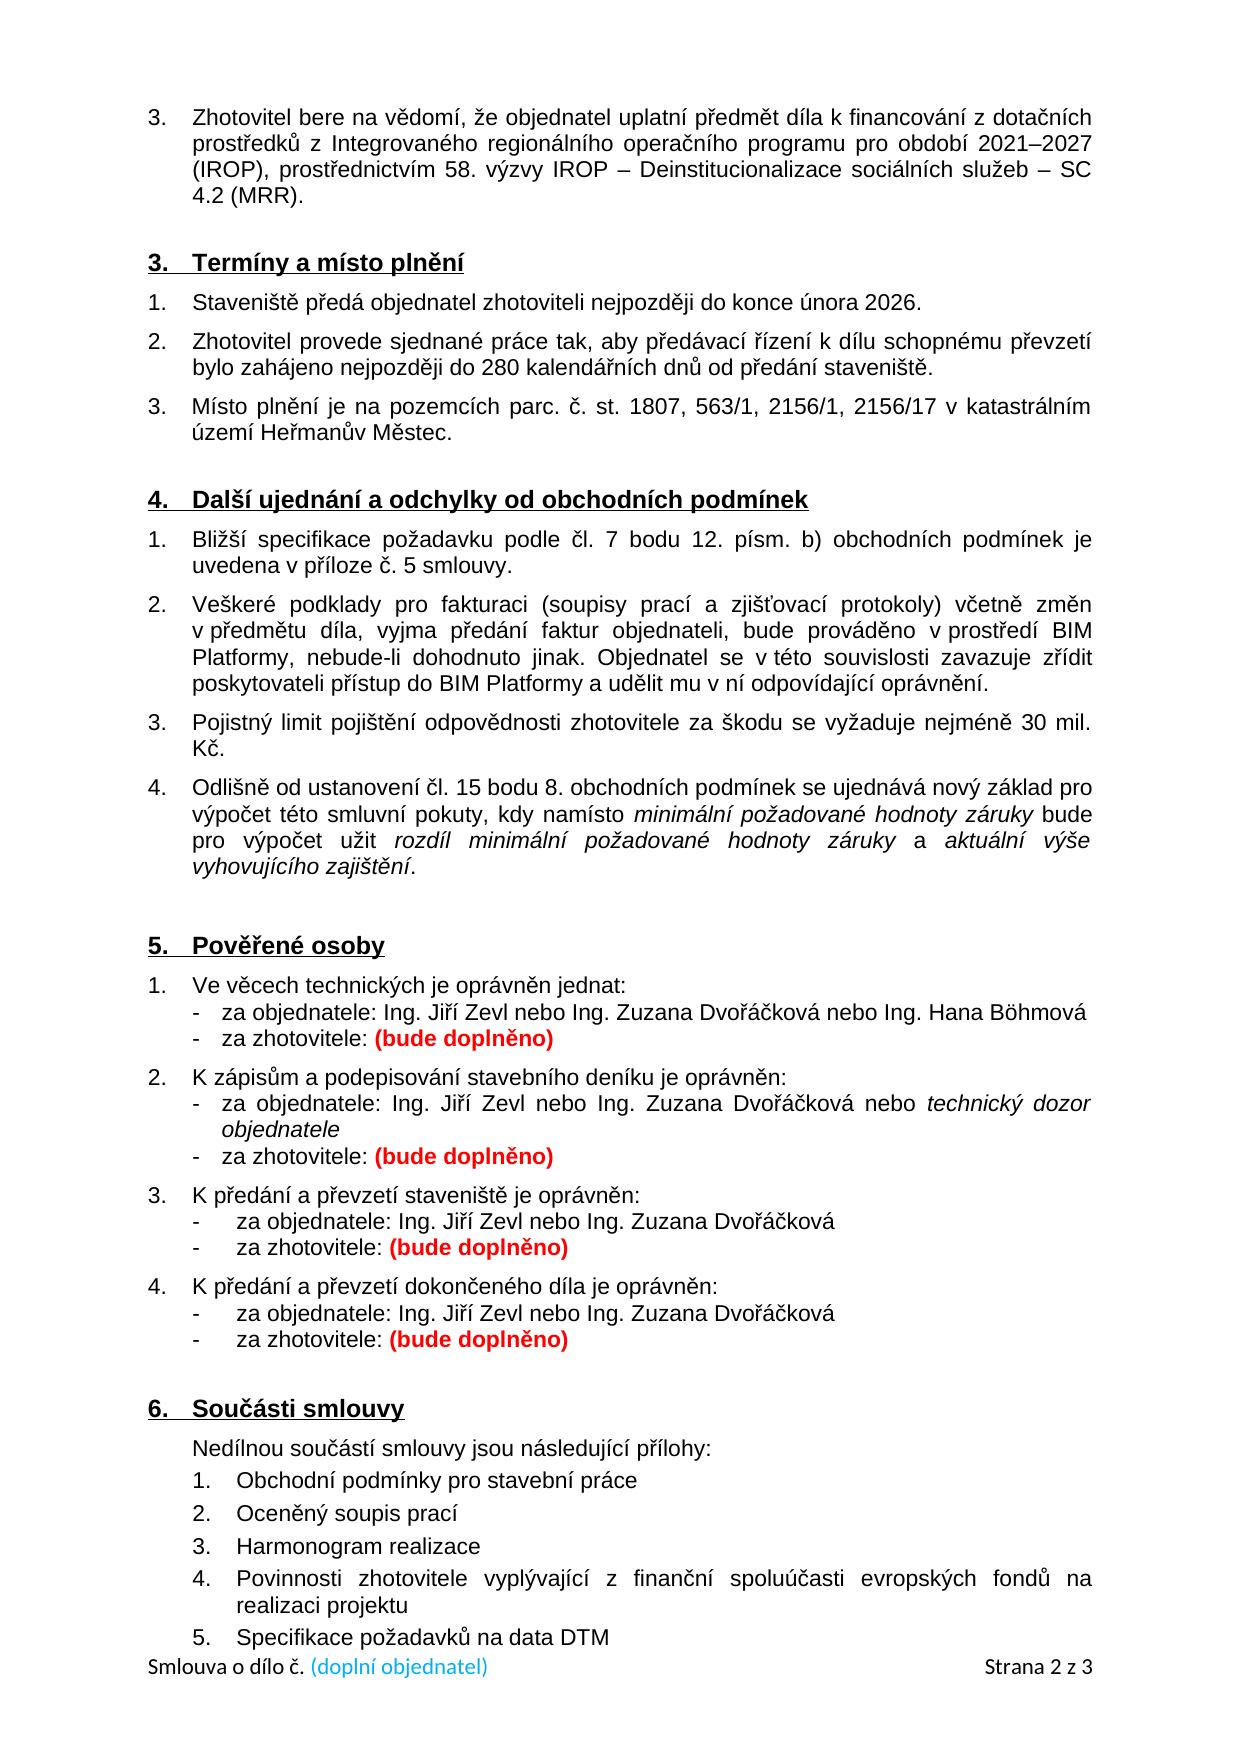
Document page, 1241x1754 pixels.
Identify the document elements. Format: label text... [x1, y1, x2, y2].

list za objednatele: Ing. Jiří Zevl nebo Ing. Zuzana Dvořáčková [192, 1299, 1093, 1326]
text 5. Specifikace požadavků na data DTM [192, 1624, 1093, 1651]
list 1. Bližší specifikace požadavku podle čl. 7 bodu 12. písm. b) obchodních podmínek je uvedena v příloze č. 5 smlouvy. [148, 526, 1093, 578]
list 4. Odlišně od ustanovení čl. 15 bodu 8. obchodních podmínek se ujednává nový základ pro výpočet této smluvní pokuty, kdy namísto minimální požadované hodnoty záruky bude pro výpočet užit rozdíl minimální požadované hodnoty záruky a aktuální výše vyhovujícího zajištění. [148, 774, 1093, 879]
list 4. Další ujednání a odchylky od obchodních podmínek [148, 484, 1093, 513]
list 3. Termíny a místo plnění [148, 248, 1093, 276]
text 3. Zhotovitel bere na vědomí, že objednatel uplatní předmět díla k financování z dotačních prostředků z Integrovaného regionálního operačního programu pro období 2021–2027 (IROP), prostřednictvím 58. výzvy IROP – Deinstitucionalizace sociálních služeb – SC 4.2 (MRR). [148, 103, 1093, 209]
text 4. Povinnosti zhotovitele vyplývající z finanční spoluúčasti evropských fondů na realizaci projektu [192, 1565, 1093, 1618]
list za objednatele: Ing. Jiří Zevl nebo Ing. Zuzana Dvořáčková nebo Ing. Hana Böhmová [192, 998, 1093, 1025]
text 2. Oceněný soupis prací [192, 1500, 1093, 1526]
list 5. Pověřené osoby [148, 931, 1093, 960]
list za zhotovitele: (bude doplněno) [192, 1143, 1093, 1169]
list 3. Pojistný limit pojištění odpovědnosti zhotovitele za škodu se vyžaduje nejméně 30 mil. Kč. [148, 709, 1093, 762]
text 3. Místo plnění je na pozemcích parc. č. st. 1807, 563/1, 2156/1, 2156/17 v katastrálním území Heřmanův Městec. [148, 393, 1093, 446]
list 6. Součásti smlouvy [148, 1393, 1093, 1422]
list K předání a převzetí dokončeného díla je oprávněn: [148, 1273, 1093, 1299]
text 2. Zhotovitel provede sjednané práce tak, aby předávací řízení k dílu schopnému převzetí bylo zahájeno nejpozději do 280 kalendářních dnů od předání staveniště. [148, 328, 1093, 381]
list K zápisům a podepisování stavebního deníku je oprávněn: [148, 1064, 1093, 1090]
text Nedílnou součástí smlouvy jsou následující přílohy: [192, 1435, 1093, 1461]
list za objednatele: Ing. Jiří Zevl nebo Ing. Zuzana Dvořáčková [192, 1208, 1093, 1234]
list za zhotovitele: (bude doplněno) [192, 1234, 1093, 1261]
list 2. Veškeré podklady pro fakturaci (soupisy prací a zjišťovací protokoly) včetně změn v předmětu díla, vyjma předání faktur objednateli, bude prováděno v prostředí BIM Platformy, nebude-li dohodnuto jinak. Objednatel se v této souvislosti zavazuje zřídit poskytovateli přístup do BIM Platformy a udělit mu v ní odpovídající oprávnění. [148, 591, 1093, 696]
list za zhotovitele: (bude doplněno) [192, 1326, 1093, 1352]
list za zhotovitele: (bude doplněno) [192, 1025, 1093, 1051]
list za objednatele: Ing. Jiří Zevl nebo Ing. Zuzana Dvořáčková nebo technický dozor objednatele [192, 1090, 1093, 1143]
text 3. Harmonogram realizace [192, 1533, 1093, 1559]
text 1. Obchodní podmínky pro stavební práce [192, 1467, 1093, 1494]
list Ve věcech technických je oprávněn jednat: [148, 972, 1093, 998]
list K předání a převzetí staveniště je oprávněn: [148, 1182, 1093, 1208]
text 1. Staveniště předá objednatel zhotoviteli nejpozději do konce února 2026. [148, 289, 1093, 315]
